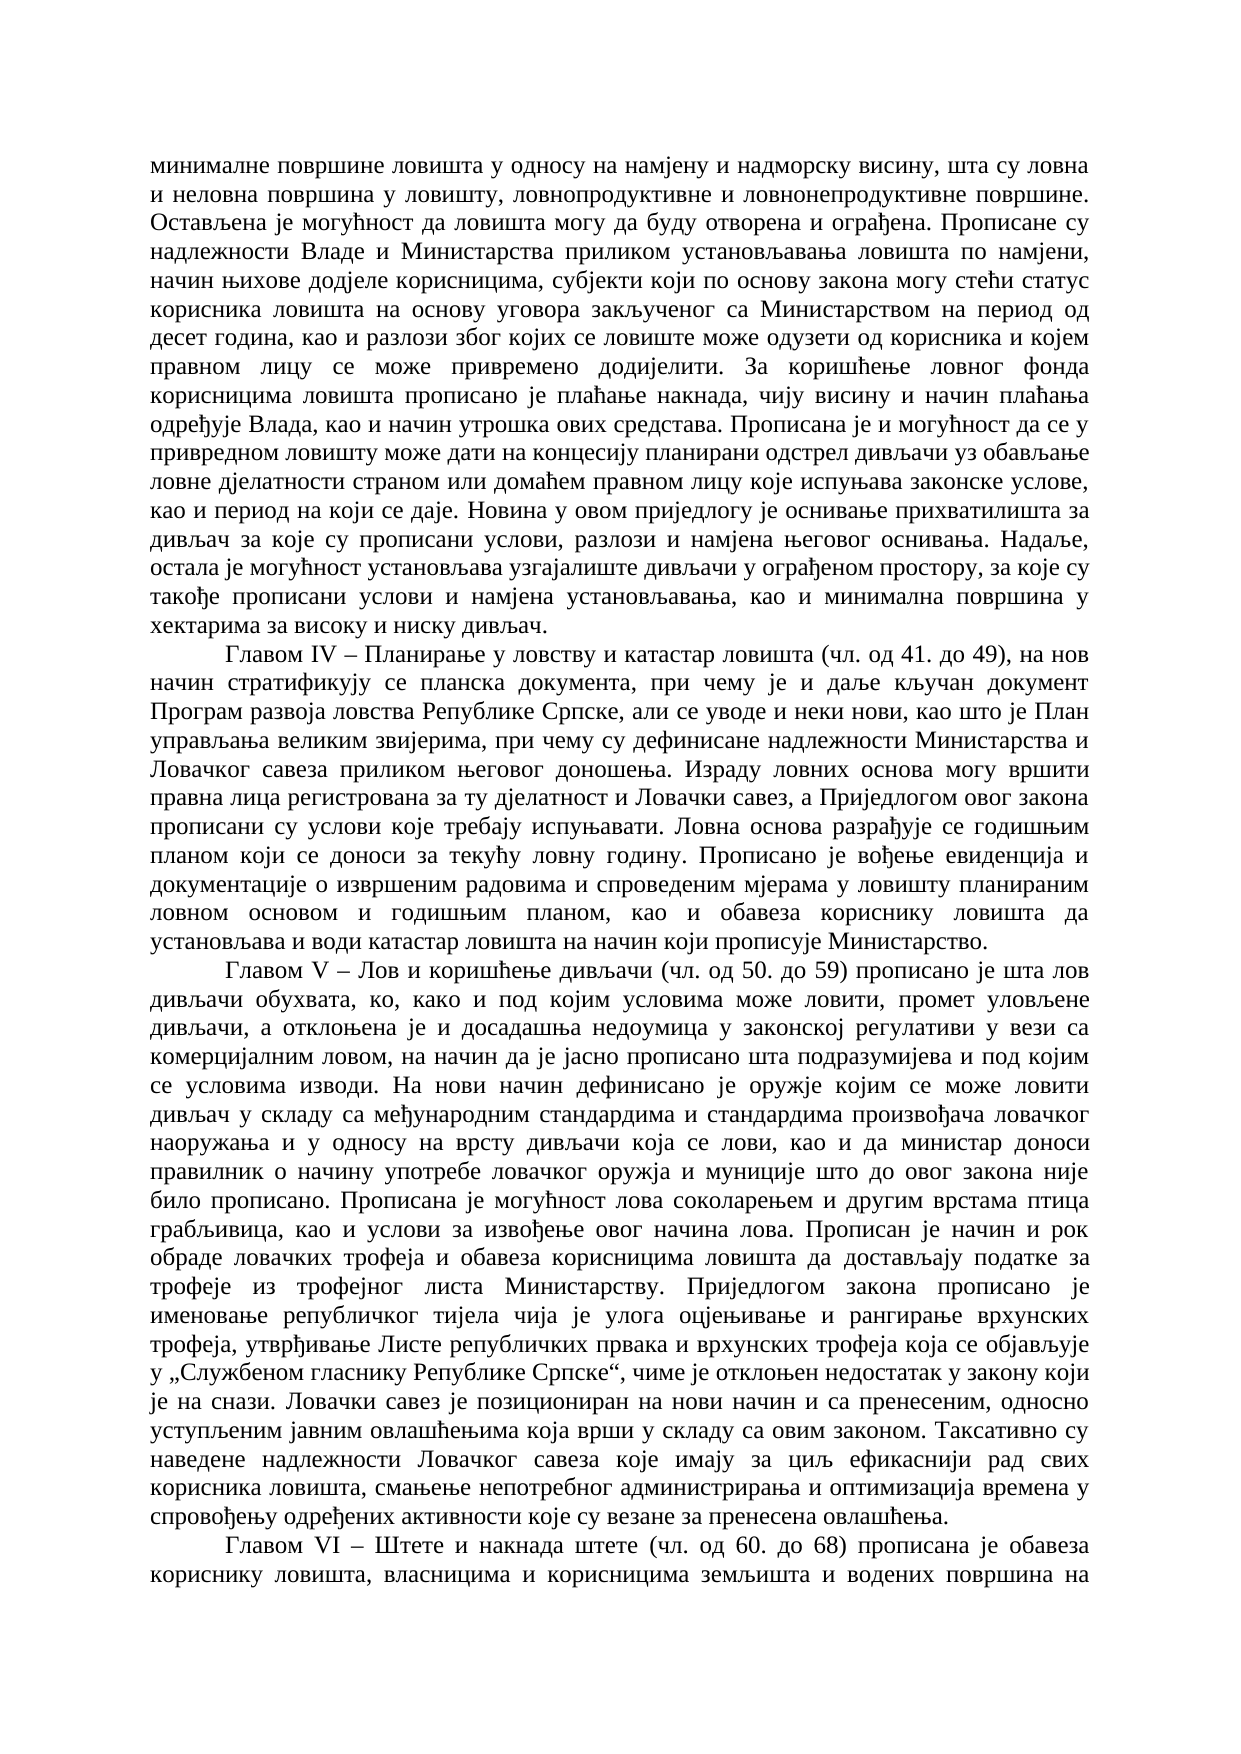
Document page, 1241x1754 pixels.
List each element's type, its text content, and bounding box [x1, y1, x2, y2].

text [150, 150, 1090, 639]
text Главом IV – Планирање у ловству и катастар ловишта (чл. од 41. до 49), на нов начин стратификују се планска документа, при чему је и даље кључан документ Програм развоја ловства Републике Српске, али се уводе и неки нови, као што је План управљања великим звијерима, при чему су дефинисане надлежности Министарства и Ловачког савеза приликом његовог доношења. Израду ловних основа могу вршити правна лица регистрована за ту дјелатност и Ловачки савез, а Приједлогом овог закона прописани су услови које требају испуњавати. Ловна основа разрађује се годишњим планом који се доноси за текућу ловну годину. Прописано је вођење евиденција и документације о извршеним радовима и спроведеним мјерама у ловишту планираним ловном основом и годишњим планом, као и обавеза кориснику ловишта да установљава и води катастар ловишта на начин који прописује Министарство. [150, 639, 1090, 955]
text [150, 1530, 1090, 1587]
text Главом V – Лов и коришћење дивљачи (чл. од 50. до 59) прописано је шта лов дивљачи обухвата, ко, како и под којим условима може ловити, промет уловљене дивљачи, а отклоњена је и досадашња недоумица у законској регулативи у вези са комерцијалним ловом, на начин да је јасно прописано шта подразумијева и под којим се условима изводи. На нови начин дефинисано је оружје којим се може ловити дивљач у складу са међународним стандардима и стандардима произвођача ловачког наоружања и у односу на врсту дивљачи која се лови, као и да министар доноси правилник о начину употребе ловачког оружја и муниције што до овог закона није било прописано. Прописана је могућност лова соколарењем и другим врстама птица грабљивица, као и услови за извођење овог начина лова. Прописан је начин и рок обраде ловачких трофеја и обавеза корисницима ловишта да достављају податке за трофеје из трофејног листа Министарству. Приједлогом закона прописано је именовање републичког тијела чија је улога оцјењивање и рангирање врхунских трофеја, утврђивање Листе републичких првака и врхунских трофеја која се објављује у „Службеном гласнику Републике Српске“, чиме је отклоњен недостатак у закону који је на снази. Ловачки савез је позициониран на нови начин и са пренесеним, односно уступљеним јавним овлашћењима која врши у складу са овим законом. Таксативно су наведене надлежности Ловачког савеза које имају за циљ ефикаснији рад свих корисника ловишта, смањење непотребног администрирања и оптимизација времена у спровођењу одређених активности које су везане за пренесена овлашћења. [150, 955, 1090, 1530]
